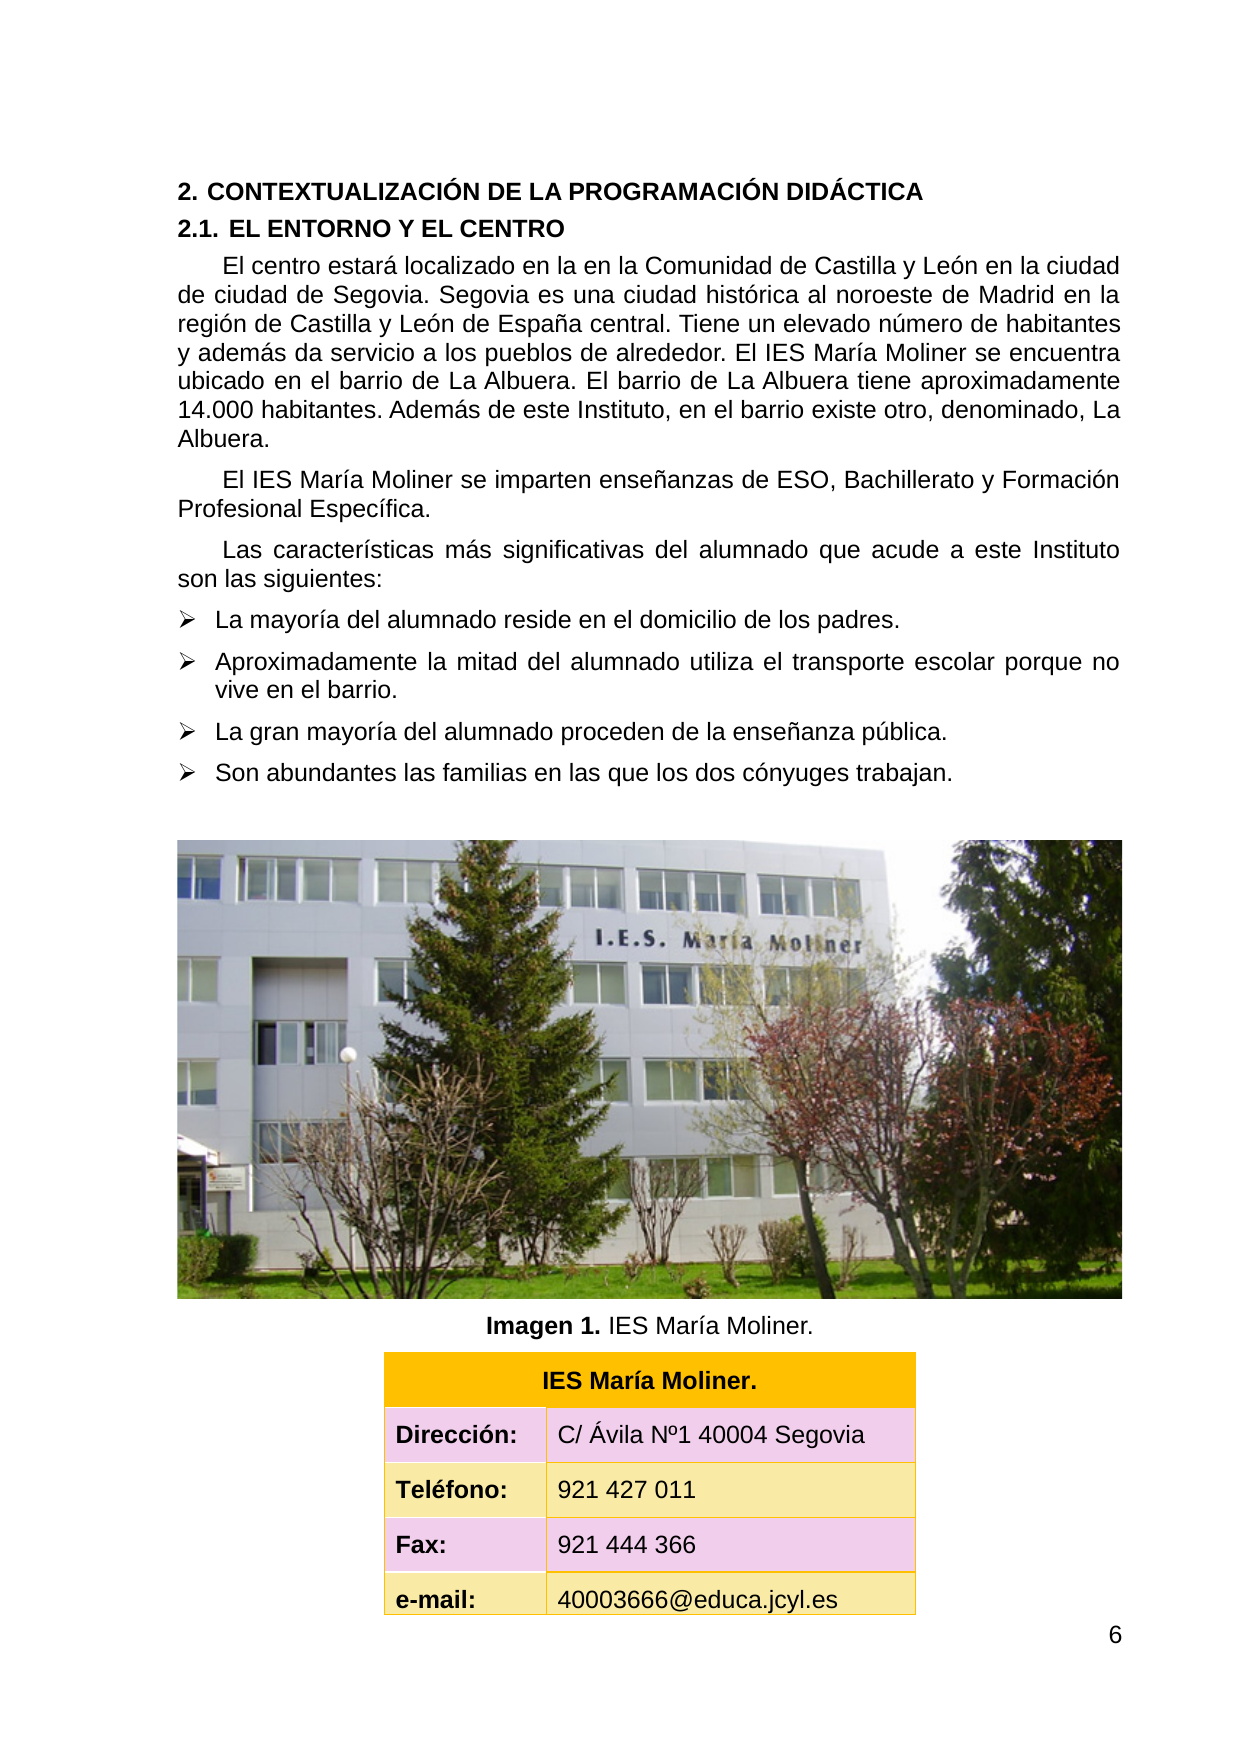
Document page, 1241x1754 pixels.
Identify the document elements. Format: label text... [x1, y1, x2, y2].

table_cell e-mail: [385, 1573, 546, 1614]
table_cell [547, 1573, 915, 1614]
table_cell 921 427 011 [547, 1463, 915, 1517]
list La gran mayoría del alumnado proceden de la enseñanza pública. [177, 717, 1122, 745]
text Las características más significativas del alumnado que acude a este Instituto son las siguientes: [177, 535, 1122, 593]
text El IES María Moliner se imparten enseñanzas de ESO, Bachillerato y Formación Profesional Específica. [177, 465, 1122, 523]
table_cell 921 444 366 [547, 1518, 915, 1571]
list Son abundantes las familias en las que los dos cónyuges trabajan. [177, 758, 1122, 787]
table_cell Fax: [385, 1518, 546, 1571]
picture [177, 840, 1123, 1299]
subtitle CONTEXTUALIZACIÓN DE LA PROGRAMACIÓN DIDÁCTICA [177, 177, 1122, 206]
text Imagen 1. IES María Moliner. [177, 1311, 1122, 1340]
list Aproximadamente la mitad del alumnado utiliza el transporte escolar porque no vive en el barrio. [177, 646, 1122, 704]
table_cell C/ Ávila Nº1 40004 Segovia [547, 1408, 915, 1462]
text El centro estará localizado en la en la Comunidad de Castilla y León en la ciudad de ciudad de Segovia. Segovia es una ciudad histórica al noroeste de Madrid en la región de Castilla y León de España central. Tiene un elevado número de habitantes y además da servicio a los pueblos de alrededor. El IES María Moliner se encuentra ubicado en el barrio de La Albuera. El barrio de La Albuera tiene aproximadamente 14.000 habitantes. Además de este Instituto, en el barrio existe otro, denominado, La Albuera. [177, 251, 1122, 453]
table_header IES María Moliner. [385, 1353, 915, 1407]
subtitle EL ENTORNO Y EL CENTRO [177, 214, 1122, 243]
list La mayoría del alumnado reside en el domicilio de los padres. [177, 605, 1122, 634]
table_cell Dirección: [385, 1408, 546, 1462]
table_cell Teléfono: [385, 1463, 546, 1517]
